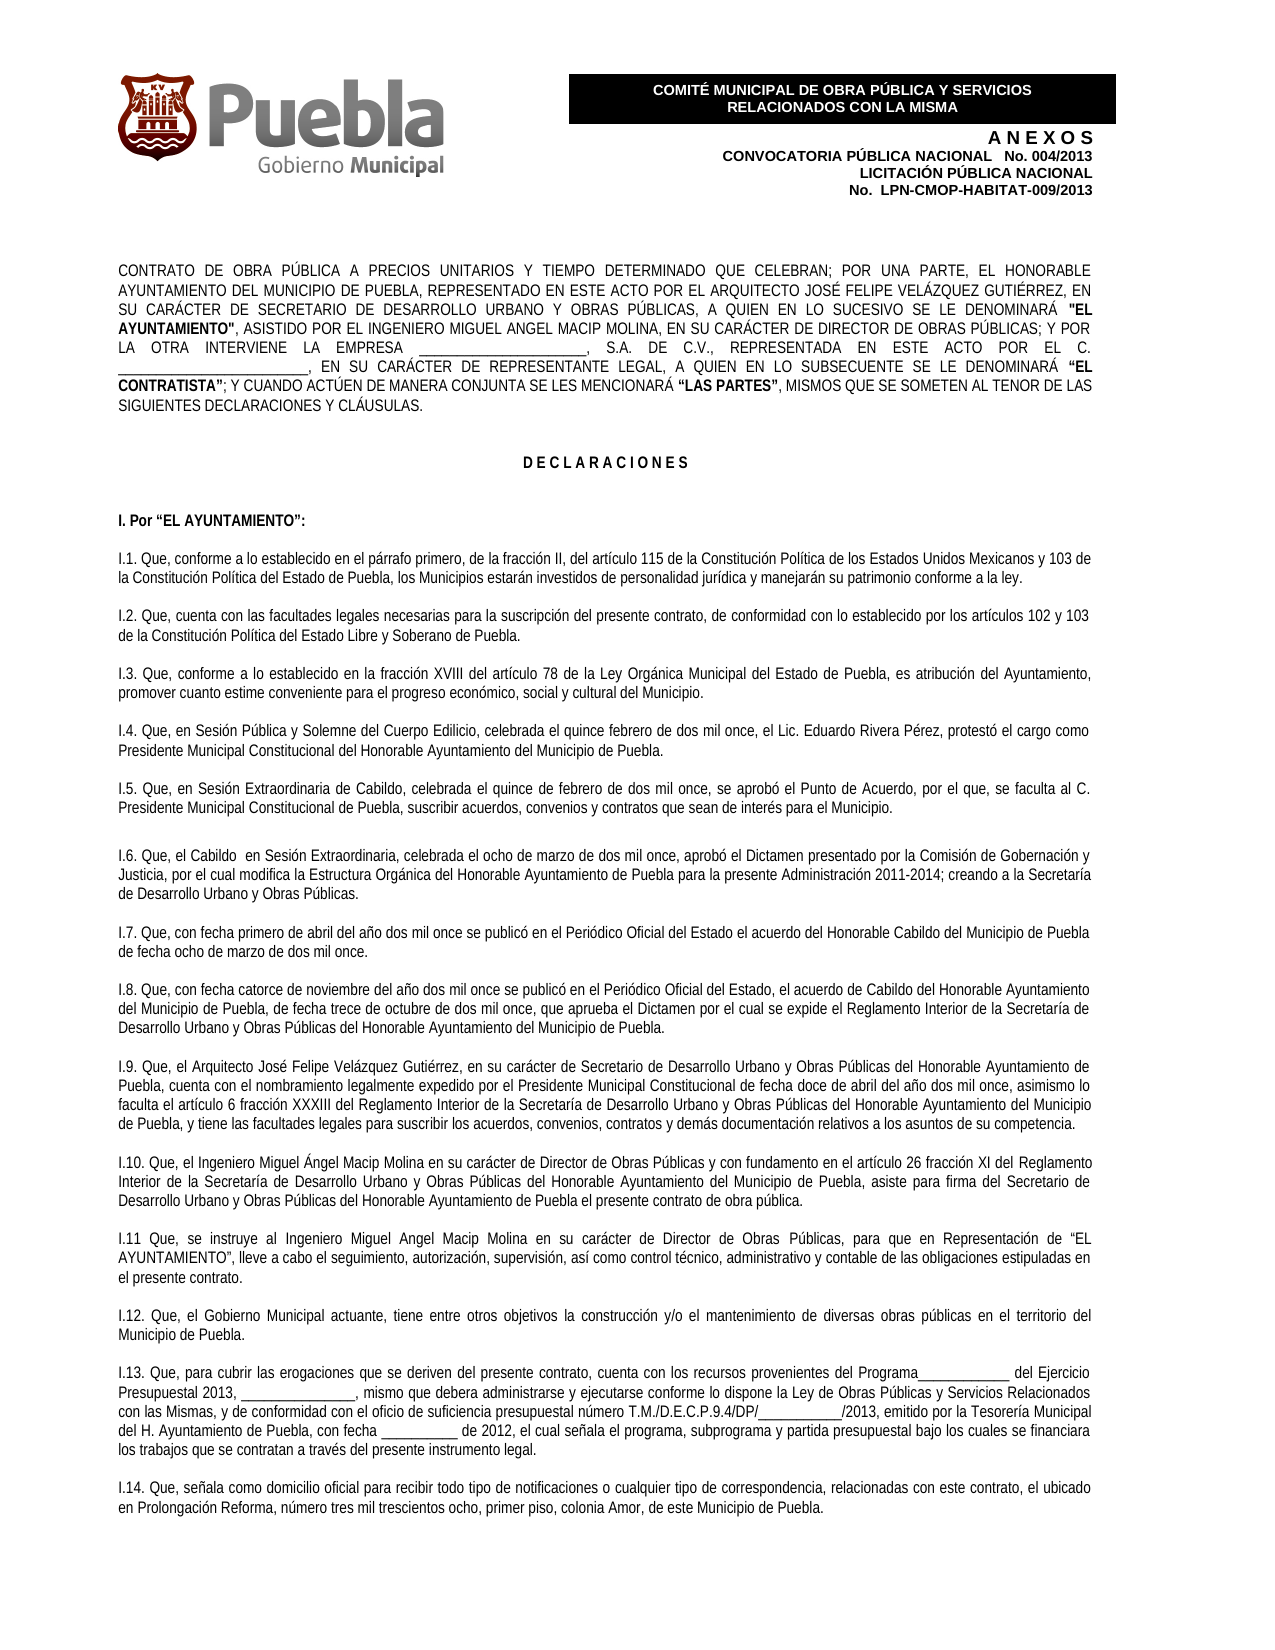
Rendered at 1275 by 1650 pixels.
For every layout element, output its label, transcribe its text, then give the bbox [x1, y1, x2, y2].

text I.1. Que, conforme a lo establecido en el párrafo primero, de la fracción II, del artículo 115 de la Constitución Política de los Estados Unidos Mexicanos y 103 de la Constitución Política del Estado de Puebla, los Municipios estarán investidos de personalidad jurídica y manejarán su patrimonio conforme a la ley. [118, 549, 1092, 587]
text I.5. Que, en Sesión Extraordinaria de Cabildo, celebrada el quince de febrero de dos mil once, se aprobó el Punto de Acuerdo, por el que, se faculta al C. Presidente Municipal Constitucional de Puebla, suscribir acuerdos, convenios y contratos que sean de interés para el Municipio. [118, 779, 1092, 817]
text I.7. Que, con fecha primero de abril del año dos mil once se publicó en el Periódico Oficial del Estado el acuerdo del Honorable Cabildo del Municipio de Puebla de fecha ocho de marzo de dos mil once. [118, 922, 1092, 961]
text I.6. Que, el Cabildo en Sesión Extraordinaria, celebrada el ocho de marzo de dos mil once, aprobó el Dictamen presentado por la Comisión de Gobernación y Justicia, por el cual modifica la Estructura Orgánica del Honorable Ayuntamiento de Puebla para la presente Administración 2011-2014; creando a la Secretaría de Desarrollo Urbano y Obras Públicas. [118, 846, 1092, 903]
text I.11 Que, se instruye al Ingeniero Miguel Angel Macip Molina en su carácter de Director de Obras Públicas, para que en Representación de “EL AYUNTAMIENTO”, lleve a cabo el seguimiento, autorización, supervisión, así como control técnico, administrativo y contable de las obligaciones estipuladas en el presente contrato. [118, 1229, 1092, 1287]
text I.3. Que, conforme a lo establecido en la fracción XVIII del artículo 78 de la Ley Orgánica Municipal del Estado de Puebla, es atribución del Ayuntamiento, promover cuanto estime conveniente para el progreso económico, social y cultural del Municipio. [118, 664, 1092, 702]
text I.4. Que, en Sesión Pública y Solemne del Cuerpo Edilicio, celebrada el quince febrero de dos mil once, el Lic. Eduardo Rivera Pérez, protestó el cargo como Presidente Municipal Constitucional del Honorable Ayuntamiento del Municipio de Puebla. [118, 721, 1092, 759]
text I.8. Que, con fecha catorce de noviembre del año dos mil once se publicó en el Periódico Oficial del Estado, el acuerdo de Cabildo del Honorable Ayuntamiento del Municipio de Puebla, de fecha trece de octubre de dos mil once, que aprueba el Dictamen por el cual se expide el Reglamento Interior de la Secretaría de Desarrollo Urbano y Obras Públicas del Honorable Ayuntamiento del Municipio de Puebla. [118, 980, 1092, 1037]
text I.14. Que, señala como domicilio oficial para recibir todo tipo de notificaciones o cualquier tipo de correspondencia, relacionadas con este contrato, el ubicado en Prolongación Reforma, número tres mil trescientos ocho, primer piso, colonia Amor, de este Municipio de Puebla. [118, 1478, 1092, 1517]
text I.12. Que, el Gobierno Municipal actuante, tiene entre otros objetivos la construcción y/o el mantenimiento de diversas obras públicas en el territorio del Municipio de Puebla. [118, 1306, 1092, 1344]
text I. Por “EL AYUNTAMIENTO”: [118, 510, 1092, 529]
text CONTRATO DE OBRA PÚBLICA A PRECIOS UNITARIOS Y TIEMPO DETERMINADO QUE CELEBRAN; POR UNA PARTE, EL HONORABLE AYUNTAMIENTO DEL MUNICIPIO DE PUEBLA, REPRESENTADO EN ESTE ACTO POR EL ARQUITECTO JOSÉ FELIPE VELÁZQUEZ GUTIÉRREZ, EN SU CARÁCTER DE SECRETARIO DE DESARROLLO URBANO Y OBRAS PÚBLICAS, A QUIEN EN LO SUCESIVO SE LE DENOMINARÁ "EL AYUNTAMIENTO", ASISTIDO POR EL INGENIERO MIGUEL ANGEL MACIP MOLINA, EN SU CARÁCTER DE DIRECTOR DE OBRAS PÚBLICAS; Y POR LA OTRA INTERVIENE LA EMPRESA ______________________, S.A. DE C.V., REPRESENTADA EN ESTE ACTO POR EL C. _________________________, EN SU CARÁCTER DE REPRESENTANTE LEGAL, A QUIEN EN LO SUBSECUENTE SE LE DENOMINARÁ “EL CONTRATISTA”; Y CUANDO ACTÚEN DE MANERA CONJUNTA SE LES MENCIONARÁ “LAS PARTES”, MISMOS QUE SE SOMETEN AL TENOR DE LAS SIGUIENTES DECLARACIONES Y CLÁUSULAS. [118, 261, 1092, 414]
picture [118, 73, 444, 177]
text I.10. Que, el Ingeniero Miguel Ángel Macip Molina en su carácter de Director de Obras Públicas y con fundamento en el artículo 26 fracción XI del Reglamento Interior de la Secretaría de Desarrollo Urbano y Obras Públicas del Honorable Ayuntamiento del Municipio de Puebla, asiste para firma del Secretario de Desarrollo Urbano y Obras Públicas del Honorable Ayuntamiento de Puebla el presente contrato de obra pública. [118, 1152, 1092, 1210]
text I.9. Que, el Arquitecto José Felipe Velázquez Gutiérrez, en su carácter de Secretario de Desarrollo Urbano y Obras Públicas del Honorable Ayuntamiento de Puebla, cuenta con el nombramiento legalmente expedido por el Presidente Municipal Constitucional de fecha doce de abril del año dos mil once, asimismo lo faculta el artículo 6 fracción XXXIII del Reglamento Interior de la Secretaría de Desarrollo Urbano y Obras Públicas del Honorable Ayuntamiento del Municipio de Puebla, y tiene las facultades legales para suscribir los acuerdos, convenios, contratos y demás documentación relativos a los asuntos de su competencia. [118, 1057, 1092, 1133]
text I.2. Que, cuenta con las facultades legales necesarias para la suscripción del presente contrato, de conformidad con lo establecido por los artículos 102 y 103 de la Constitución Política del Estado Libre y Soberano de Puebla. [118, 606, 1092, 644]
text I.13. Que, para cubrir las erogaciones que se deriven del presente contrato, cuenta con los recursos provenientes del Programa____________ del Ejercicio Presupuestal 2013, _______________, mismo que debera administrarse y ejecutarse conforme lo dispone la Ley de Obras Públicas y Servicios Relacionados con las Mismas, y de conformidad con el oficio de suficiencia presupuestal número T.M./D.E.C.P.9.4/DP/___________/2013, emitido por la Tesorería Municipal del H. Ayuntamiento de Puebla, con fecha __________ de 2012, el cual señala el programa, subprograma y partida presupuestal bajo los cuales se financiara los trabajos que se contratan a través del presente instrumento legal. [118, 1363, 1092, 1459]
text D E C L A R A C I O N E S [118, 453, 1092, 472]
